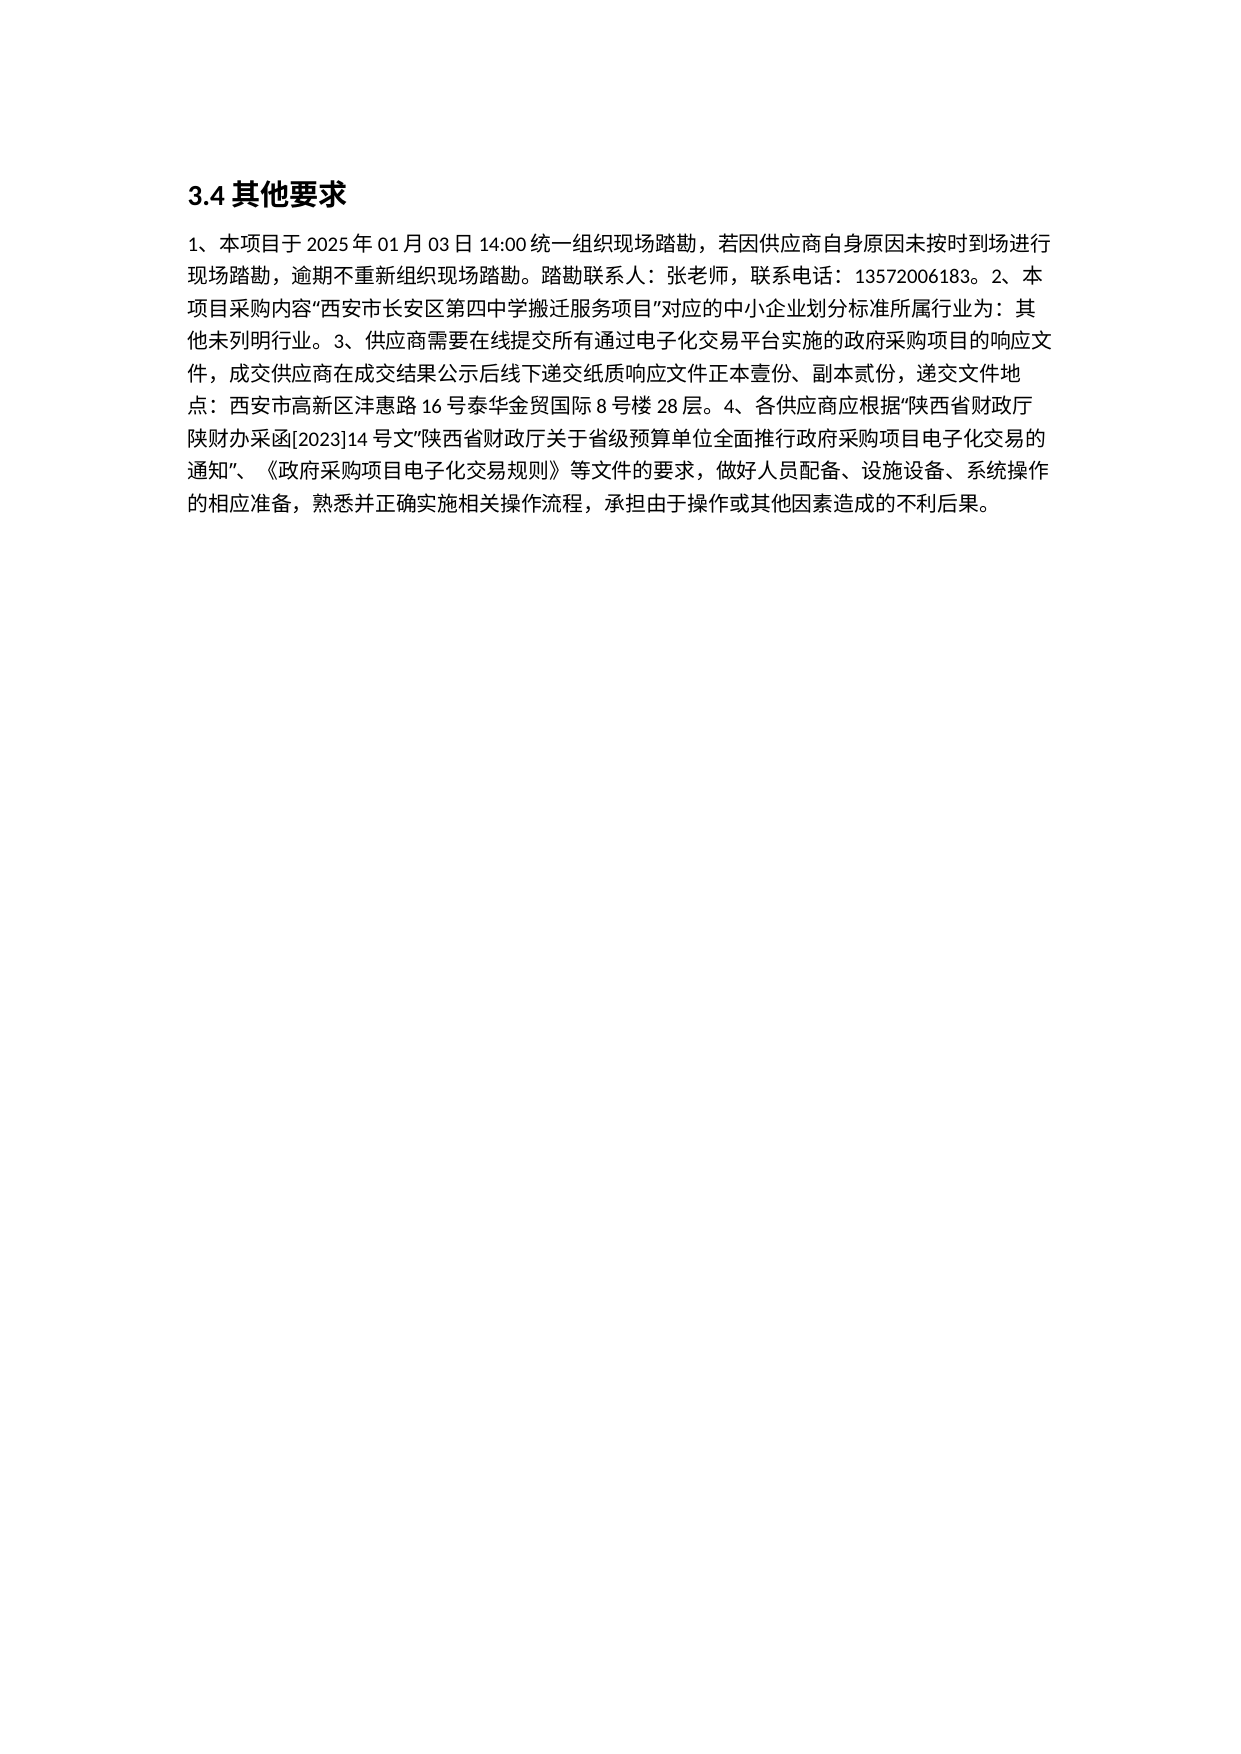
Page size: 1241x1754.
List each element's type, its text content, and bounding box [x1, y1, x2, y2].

text 3.4其他要求 [187, 162, 1053, 227]
text 1、本项目于2025年01月03日14:00统一组织现场踏勘，若因供应商自身原因未按时到场进行现场踏勘，逾期不重新组织现场踏勘。踏勘联系人：张老师，联系电话：13572006183。2、本项目采购内容“西安市长安区第四中学搬迁服务项目”对应的中小企业划分标准所属行业为：其他未列明行业。3、供应商需要在线提交所有通过电子化交易平台实施的政府采购项目的响应文件，成交供应商在成交结果公示后线下递交纸质响应文件正本壹份、副本贰份，递交文件地点：西安市高新区沣惠路16号泰华金贸国际8号楼28层。4、各供应商应根据“陕西省财政厅 陕财办采函[2023]14号文”陕西省财政厅关于省级预算单位全面推行政府采购项目电子化交易的通知”、《政府采购项目电子化交易规则》等文件的要求，做好人员配备、设施设备、系统操作的相应准备，熟悉并正确实施相关操作流程，承担由于操作或其他因素造成的不利后果。 [187, 227, 1053, 519]
